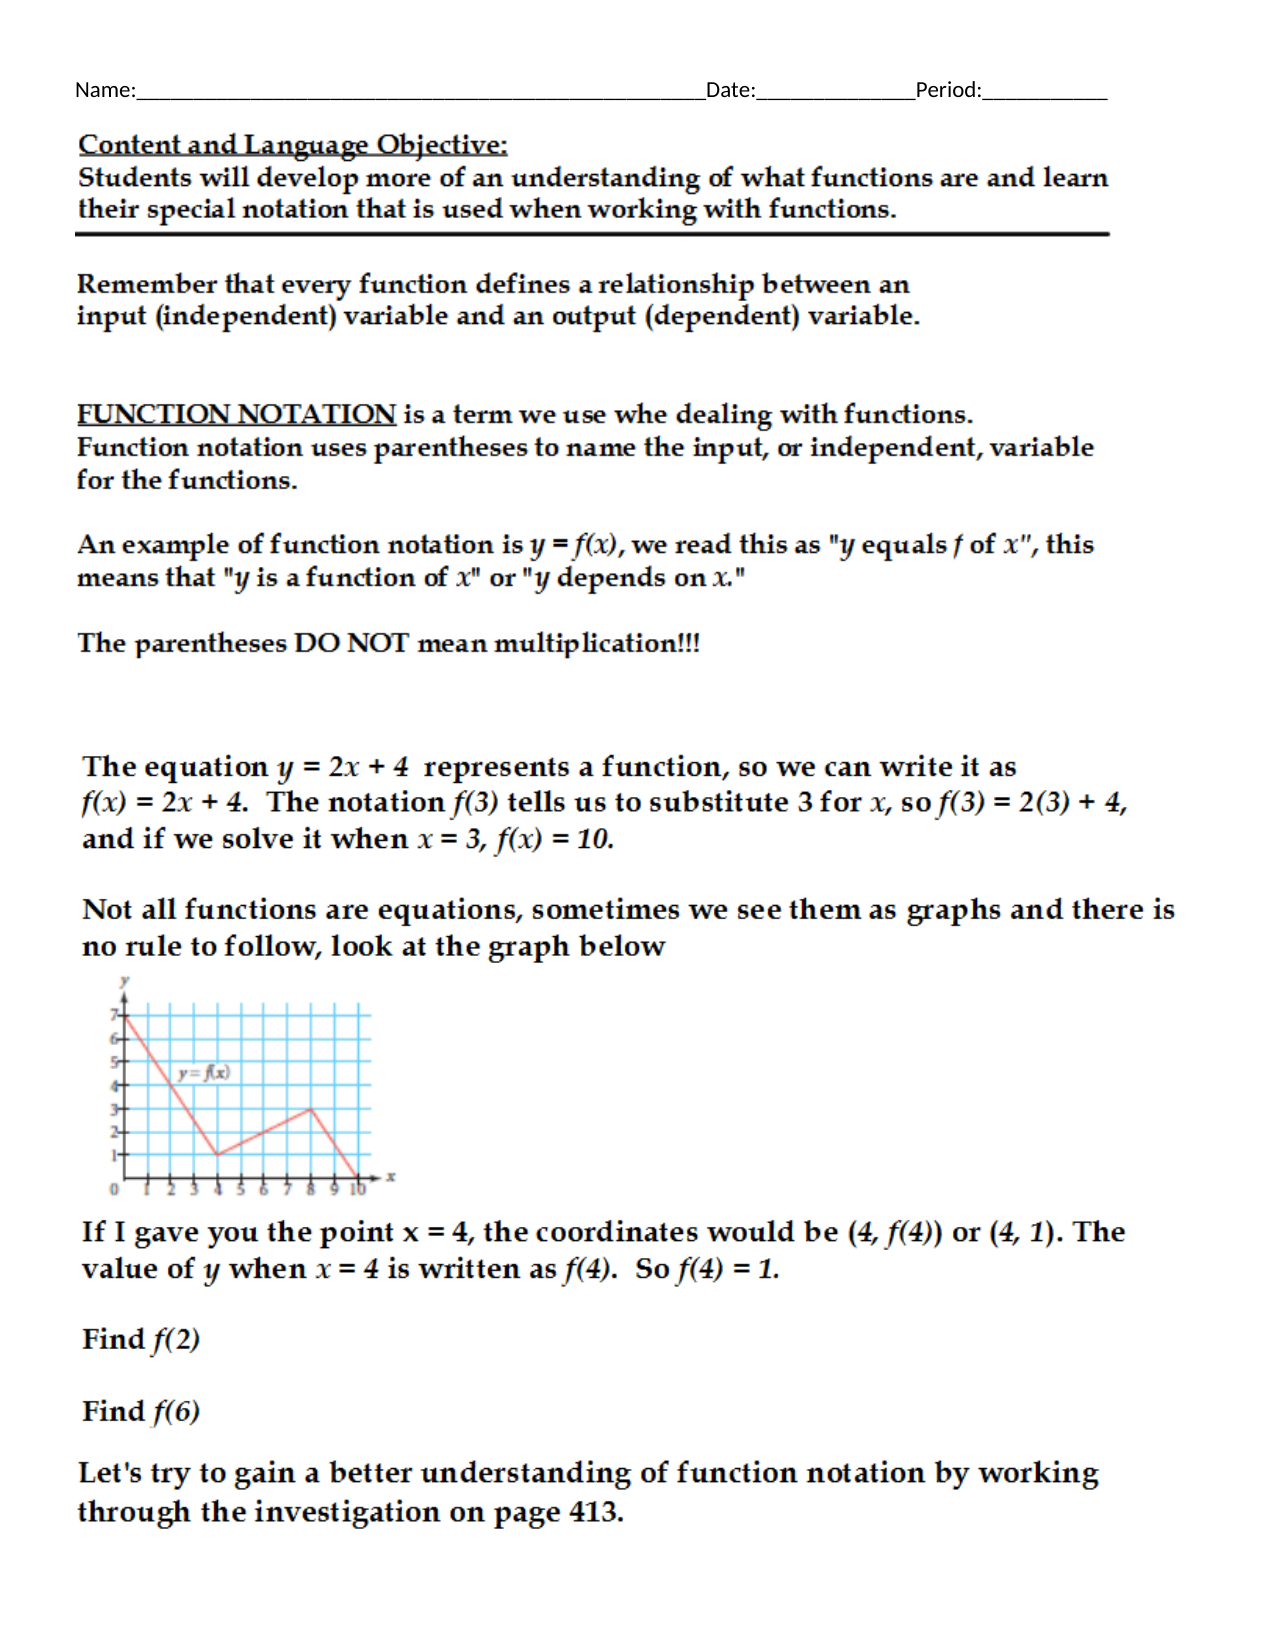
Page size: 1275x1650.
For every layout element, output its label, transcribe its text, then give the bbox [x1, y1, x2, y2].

text Name:__________________________________________________Date:______________Period:___________ [75, 75, 1200, 103]
